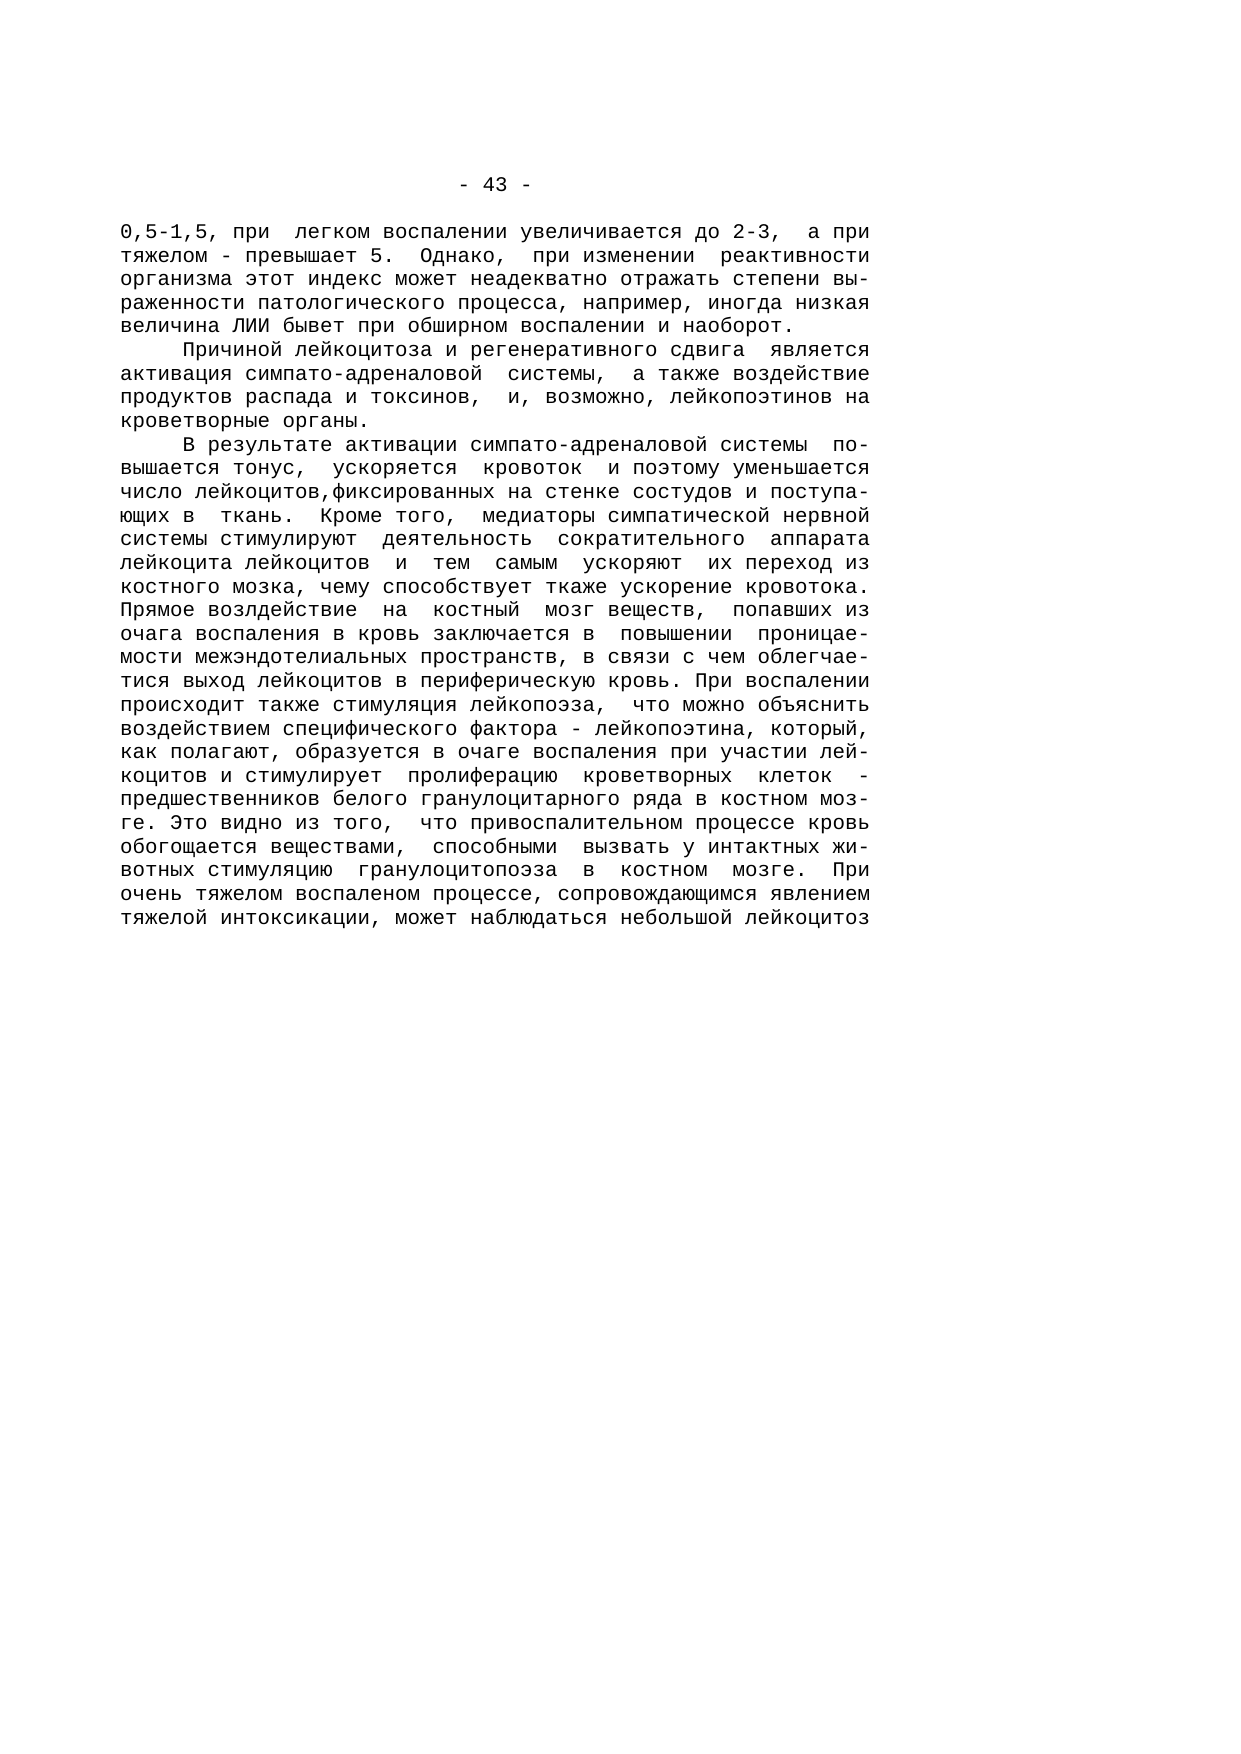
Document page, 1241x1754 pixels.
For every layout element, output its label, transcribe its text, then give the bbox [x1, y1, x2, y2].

text обогощается веществами, способными вызвать у интактных жи- [120, 836, 1120, 859]
text предшественников белого гранулоцитарного ряда в костном моз- [120, 788, 1120, 812]
text тяжелом - превышает 5. Однако, при изменении реактивности [120, 244, 1120, 268]
text активация симпато-адреналовой системы, а также воздействие [120, 363, 1120, 386]
text Прямое возлдействие на костный мозг веществ, попавших из [120, 599, 1120, 623]
text мости межэндотелиальных пространств, в связи с чем облегчае- [120, 647, 1120, 670]
text очага воспаления в кровь заключается в повышении проницае- [120, 623, 1120, 647]
text системы стимулируют деятельность сократительного аппарата [120, 528, 1120, 552]
text как полагают, образуется в очаге воспаления при участии лей- [120, 741, 1120, 765]
text число лейкоцитов,фиксированных на стенке состудов и поступа- [120, 481, 1120, 505]
text - 43 - [120, 174, 1120, 197]
text величина ЛИИ бывет при обширном воспалении и наоборот. [120, 316, 1120, 339]
text ющих в ткань. Кроме того, медиаторы симпатической нервной [120, 505, 1120, 528]
text вотных стимуляцию гранулоцитопоэза в костном мозге. При [120, 859, 1120, 883]
text тяжелой интоксикации, может наблюдаться небольшой лейкоцитоз [120, 907, 1120, 930]
text кроветворные органы. [120, 410, 1120, 434]
text очень тяжелом воспаленом процессе, сопровождающимся явлением [120, 883, 1120, 907]
text тися выход лейкоцитов в периферическую кровь. При воспалении [120, 670, 1120, 694]
text костного мозка, чему способствует ткаже ускорение кровотока. [120, 576, 1120, 599]
text организма этот индекс может неадекватно отражать степени вы- [120, 268, 1120, 292]
text воздействием специфического фактора - лейкопоэтина, который, [120, 717, 1120, 741]
text ге. Это видно из того, что привоспалительном процессе кровь [120, 812, 1120, 836]
text В результате активации симпато-адреналовой системы по- [120, 434, 1120, 457]
text продуктов распада и токсинов, и, возможно, лейкопоэтинов на [120, 386, 1120, 410]
text коцитов и стимулирует пролиферацию кроветворных клеток - [120, 765, 1120, 788]
text 0,5-1,5, при легком воспалении увеличивается до 2-3, а при [120, 221, 1120, 244]
text Причиной лейкоцитоза и регенеративного сдвига является [120, 339, 1120, 363]
text вышается тонус, ускоряется кровоток и поэтому уменьшается [120, 457, 1120, 481]
text лейкоцита лейкоцитов и тем самым ускоряют их переход из [120, 552, 1120, 576]
text раженности патологического процесса, например, иногда низкая [120, 292, 1120, 316]
text происходит также стимуляция лейкопоэза, что можно объяснить [120, 694, 1120, 717]
